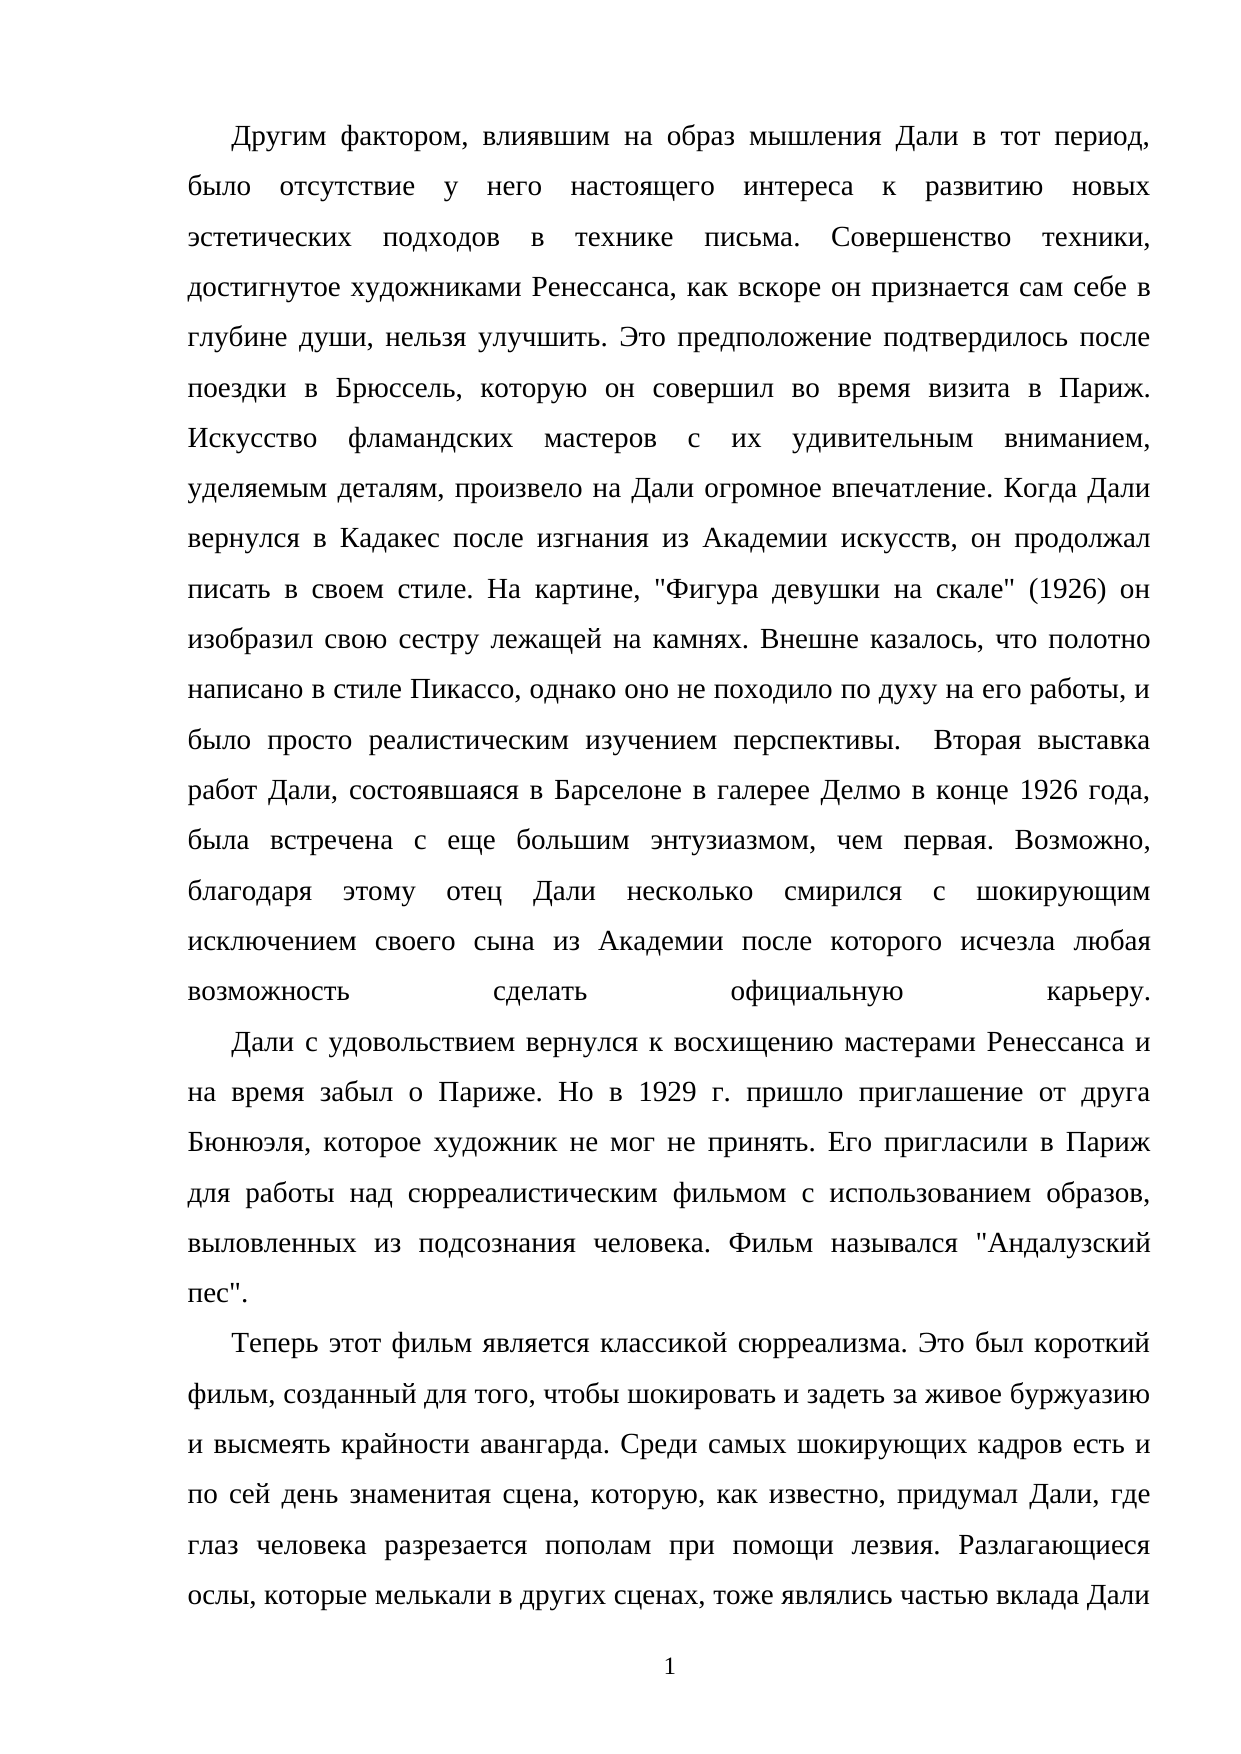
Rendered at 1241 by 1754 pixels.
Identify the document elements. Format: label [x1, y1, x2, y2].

text [187, 118, 1152, 1611]
